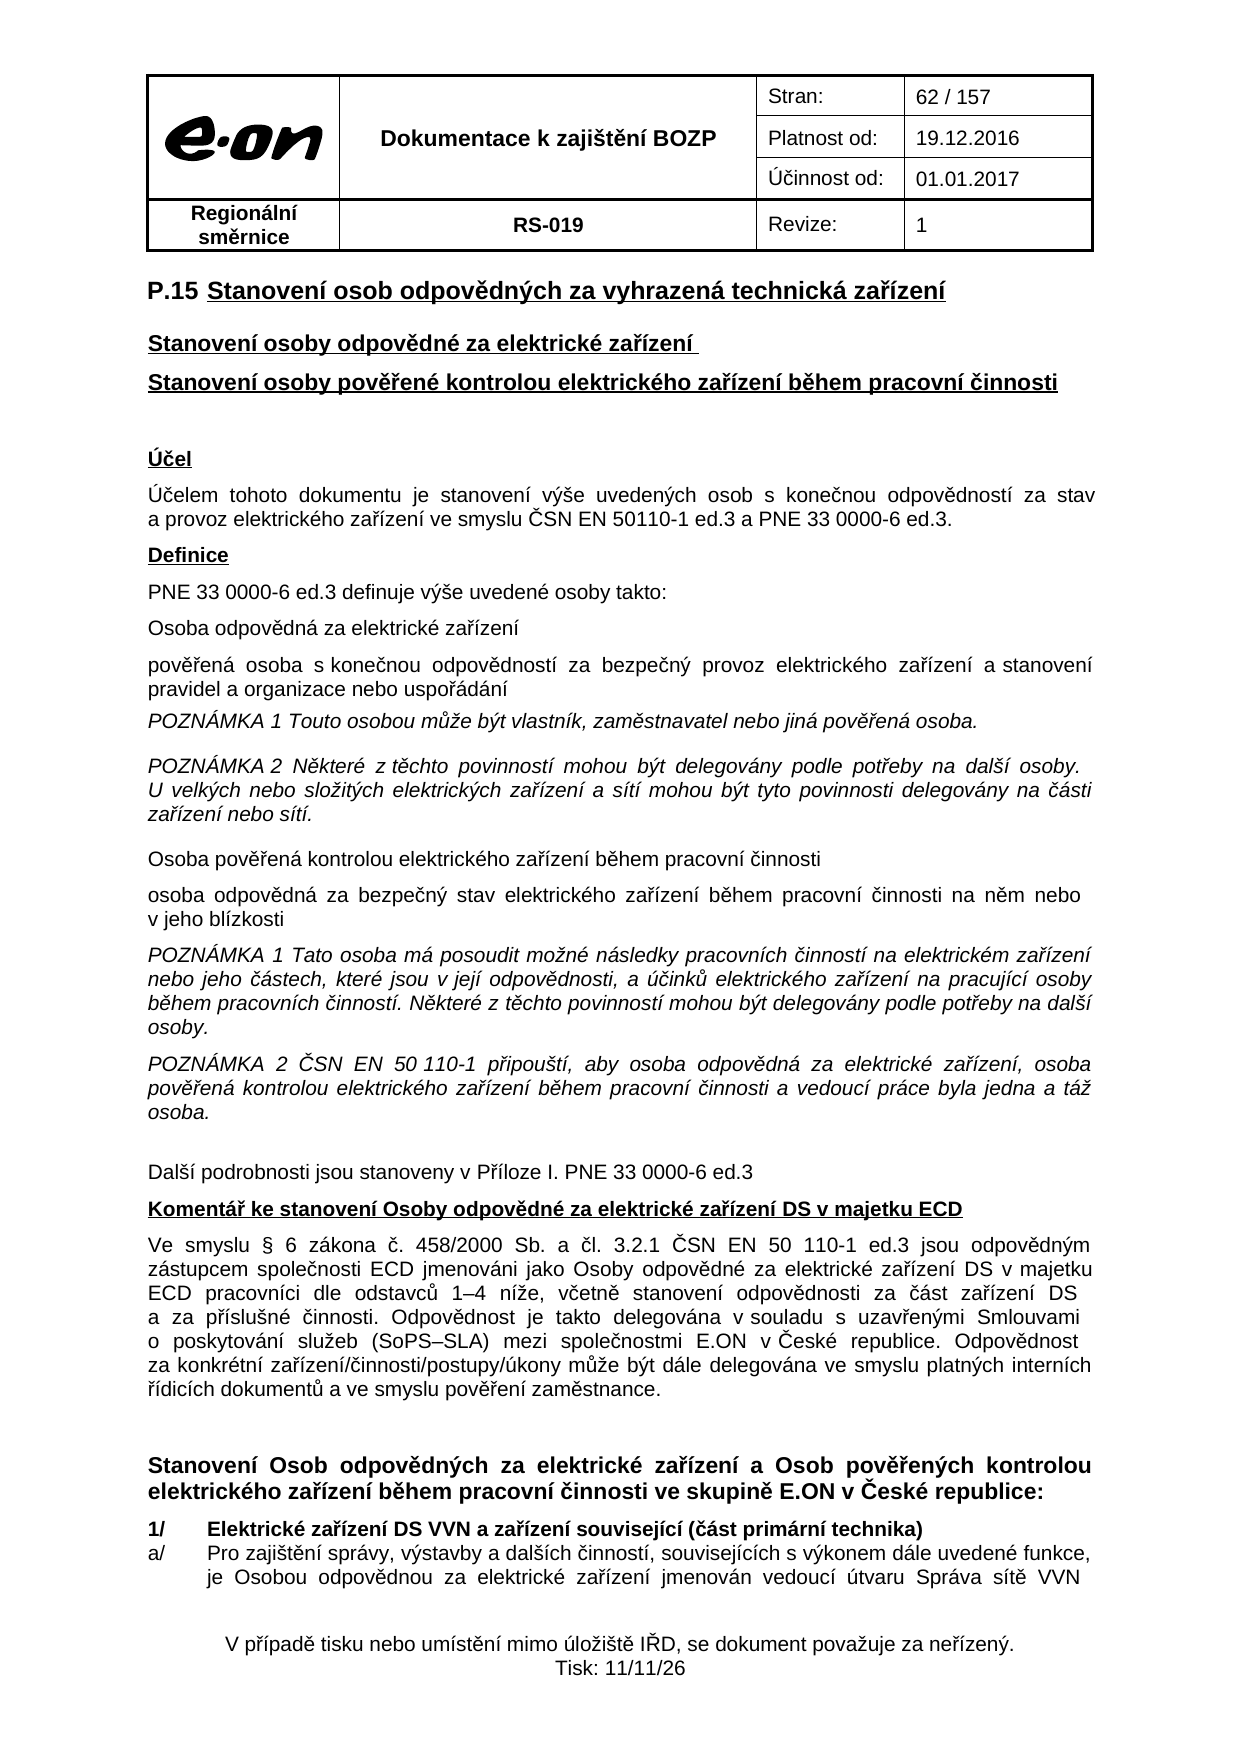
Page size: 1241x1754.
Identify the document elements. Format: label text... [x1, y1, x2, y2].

title Účel [148, 446, 1092, 470]
text Osoba pověřená kontrolou elektrického zařízení během pracovní činnosti [148, 846, 1092, 870]
text POZNÁMKA 2 Některé z těchto povinností mohou být delegovány podle potřeby na další osoby. U velkých nebo složitých elektrických zařízení a sítí mohou být tyto povinnosti delegovány na části zařízení nebo sítí. [148, 754, 1092, 826]
title Definice [148, 543, 1092, 567]
text Účelem tohoto dokumentu je stanovení výše uvedených osob s konečnou odpovědností za stav a provoz elektrického zařízení ve smyslu ČSN EN 50110-1 ed.3 a PNE 33 0000-6 ed.3. [148, 483, 1107, 531]
text Osoba odpovědná za elektrické zařízení [148, 616, 1092, 640]
text POZNÁMKA 2 ČSN EN 50 110-1 připouští, aby osoba odpovědná za elektrické zařízení, osoba pověřená kontrolou elektrického zařízení během pracovní činnosti a vedoucí práce byla jedna a táž osoba. [148, 1052, 1092, 1123]
title Stanovení osoby pověřené kontrolou elektrického zařízení během pracovní činnosti [148, 369, 1092, 395]
text 1/ Elektrické zařízení DS VVN a zařízení související (část primární technika) [148, 1517, 1092, 1541]
text Další podrobnosti jsou stanoveny v Příloze I. PNE 33 0000-6 ed.3 [148, 1160, 1092, 1184]
text POZNÁMKA 1 Tato osoba má posoudit možné následky pracovních činností na elektrickém zařízení nebo jeho částech, které jsou v její odpovědnosti, a účinků elektrického zařízení na pracující osoby během pracovních činností. Některé z těchto povinností mohou být delegovány podle potřeby na další osoby. [148, 943, 1092, 1039]
text POZNÁMKA 1 Touto osobou může být vlastník, zaměstnavatel nebo jiná pověřená osoba. [148, 709, 1092, 733]
text Stanovení Osob odpovědných za elektrické zařízení a Osob pověřených kontrolou elektrického zařízení během pracovní činnosti ve skupině E.ON v České republice: [148, 1452, 1092, 1505]
title Stanovení osoby odpovědné za elektrické zařízení [148, 330, 1092, 356]
text PNE 33 0000-6 ed.3 definuje výše uvedené osoby takto: [148, 580, 1092, 604]
text osoba odpovědná za bezpečný stav elektrického zařízení během pracovní činnosti na něm nebo v jeho blízkosti [148, 883, 1092, 931]
title Komentář ke stanovení Osoby odpovědné za elektrické zařízení DS v majetku ECD [148, 1196, 1092, 1220]
text Ve smyslu § 6 zákona č. 458/2000 Sb. a čl. 3.2.1 ČSN EN 50 110-1 ed.3 jsou odpovědným zástupcem společnosti ECD jmenováni jako Osoby odpovědné za elektrické zařízení DS v majetku ECD pracovníci dle odstavců 1–4 níže, včetně stanovení odpovědnosti za část zařízení DS a za příslušné činnosti. Odpovědnost je takto delegována v souladu s uzavřenými Smlouvami o poskytování služeb (SoPS–SLA) mezi společnostmi E.ON v České republice. Odpovědnost za konkrétní zařízení/činnosti/postupy/úkony může být dále delegována ve smyslu platných interních řídicích dokumentů a ve smyslu pověření zaměstnance. [148, 1233, 1092, 1401]
text pověřená osoba s konečnou odpovědností za bezpečný provoz elektrického zařízení a stanovení pravidel a organizace nebo uspořádání [148, 653, 1092, 701]
text Stanovení osob odpovědných za vyhrazená technická zařízení [147, 276, 1092, 305]
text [148, 1541, 1092, 1589]
